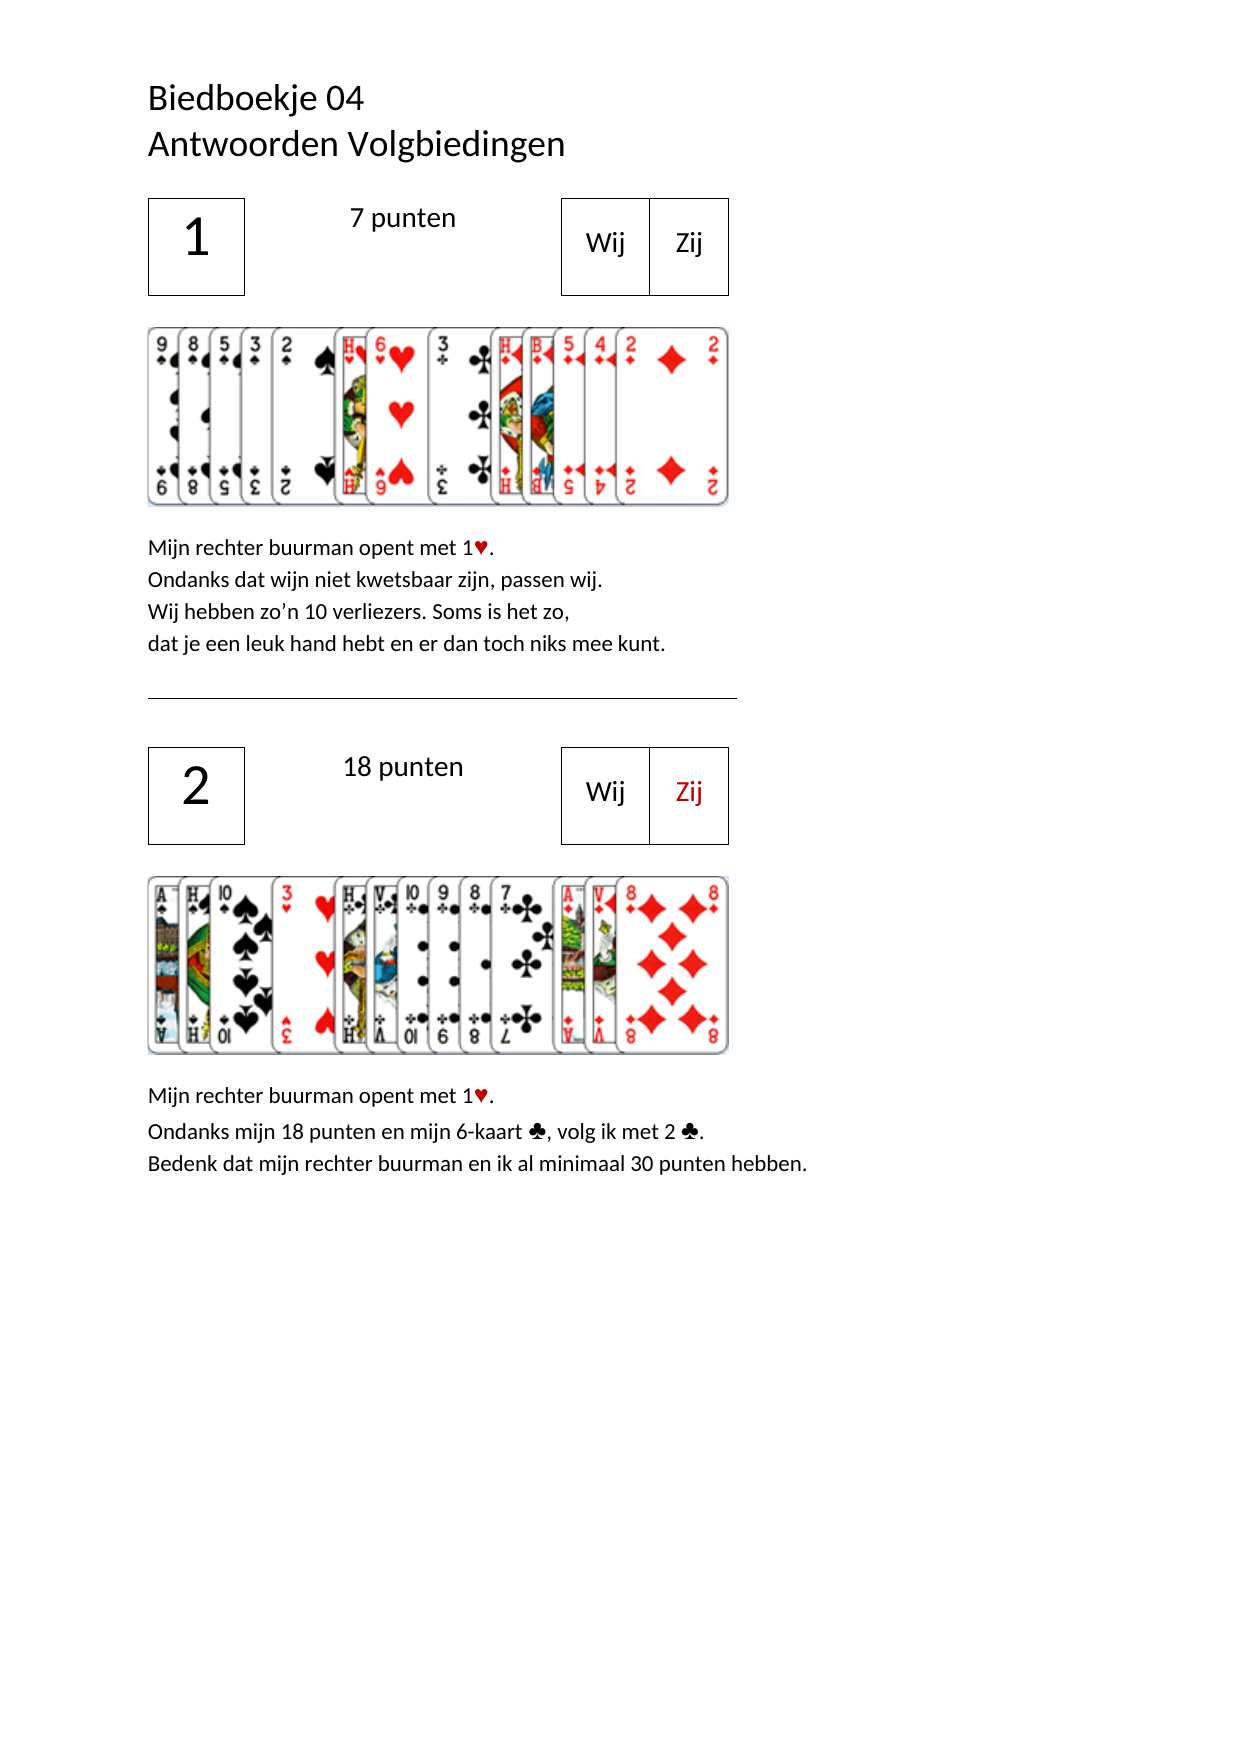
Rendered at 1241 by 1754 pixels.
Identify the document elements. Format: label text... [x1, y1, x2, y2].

table_header Zij [650, 748, 728, 843]
text Mijn rechter buurman opent met 1♥. Ondanks mijn 18 punten en mijn 6-kaart ♣, volg ik met 2 ♣. Bedenk dat mijn rechter buurman en ik al minimaal 30 punten hebben. [148, 1080, 1093, 1177]
text Mijn rechter buurman opent met 1♥. Ondanks dat wijn niet kwetsbaar zijn, passen wij. Wij hebben zo’n 10 verliezers. Soms is het zo, dat je een leuk hand hebt en er dan toch niks mee kunt. [148, 531, 1093, 722]
table_header Wij [562, 199, 649, 294]
table_header 2 [149, 748, 244, 843]
table_header Zij [650, 199, 728, 294]
table_header 18 punten [245, 747, 561, 843]
table_header 1 [149, 199, 244, 294]
picture [147, 327, 729, 507]
picture [147, 876, 729, 1055]
table_header Wij [562, 748, 649, 843]
table_header 7 punten [245, 198, 561, 294]
